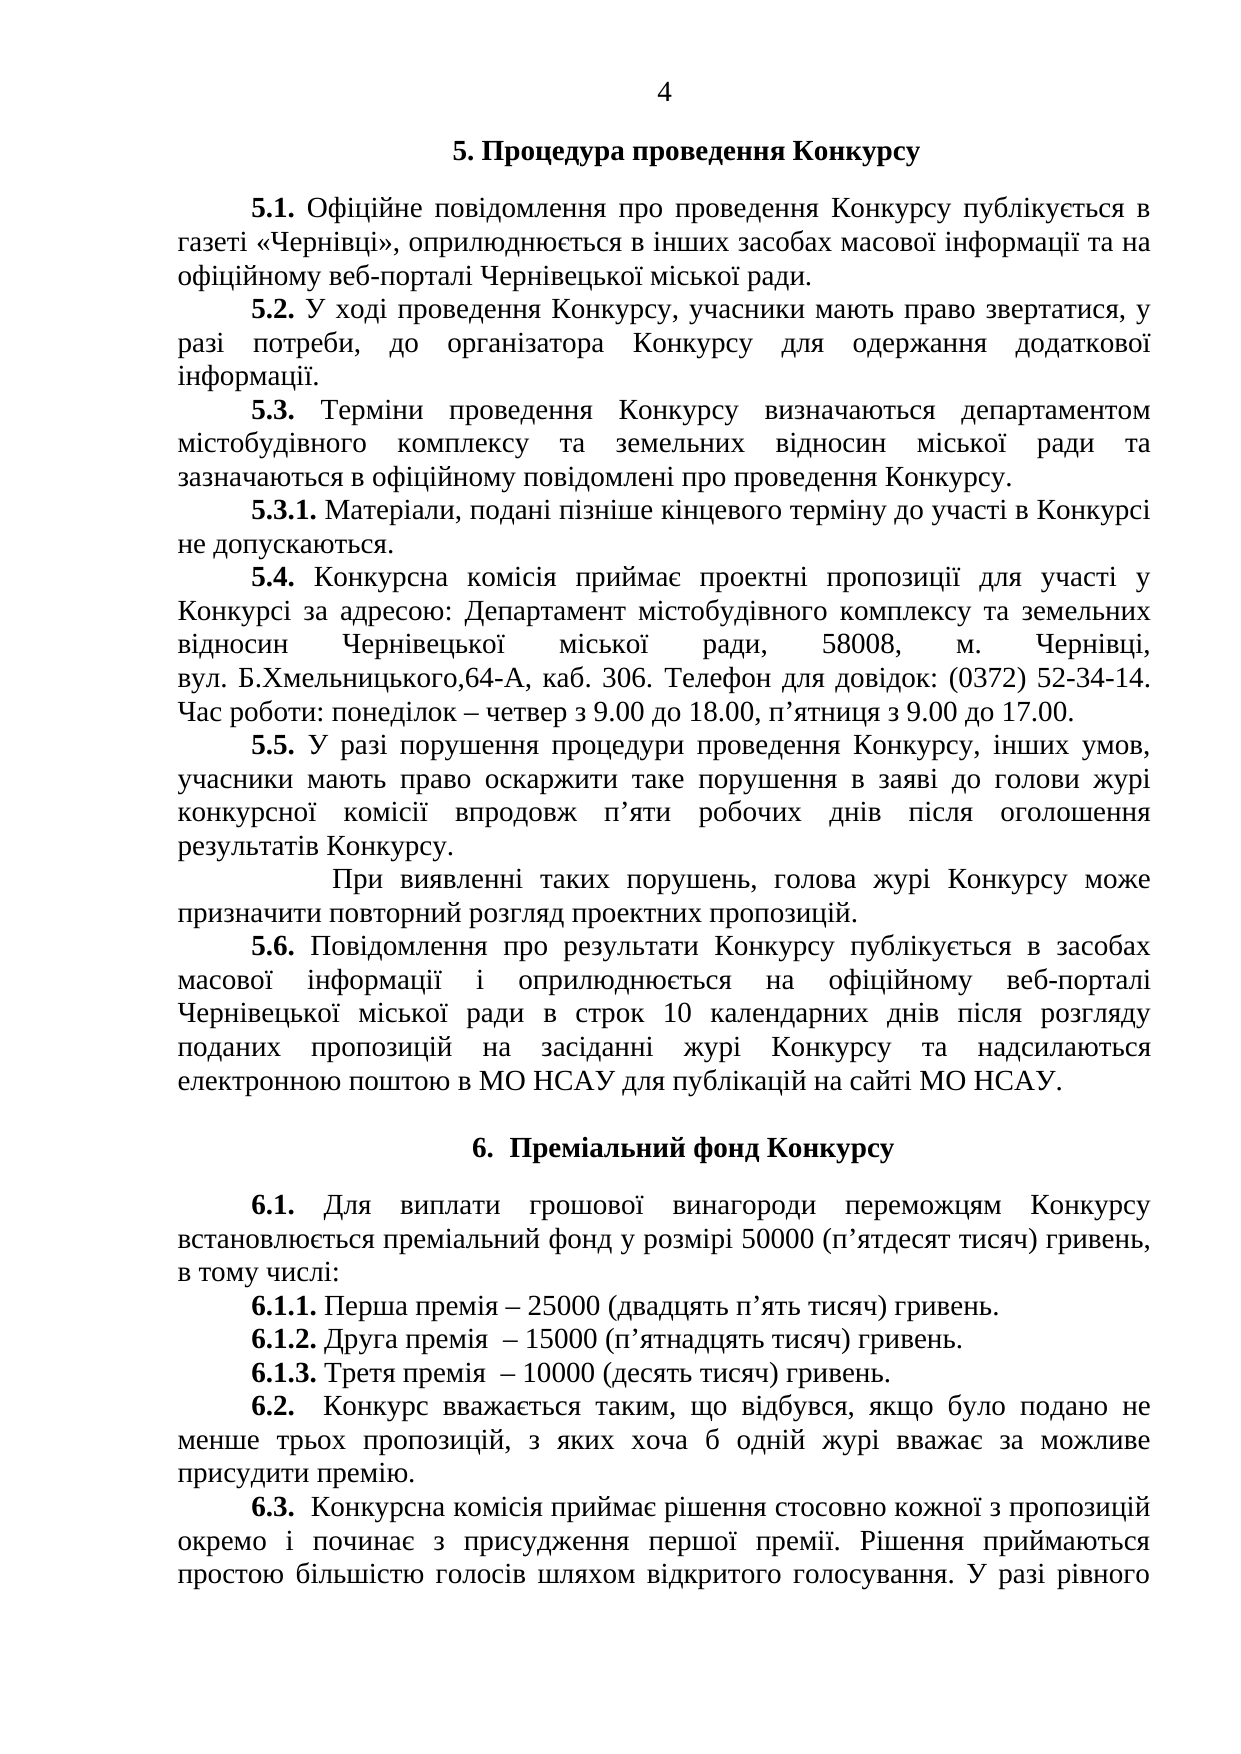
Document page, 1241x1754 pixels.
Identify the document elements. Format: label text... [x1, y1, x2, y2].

text 5.5. У разі порушення процедури проведення Конкурсу, інших умов, учасники мають право оскаржити таке порушення в заяві до голови журі конкурсної комісії впродовж п’яти робочих днів після оголошення результатів Конкурсу. [177, 727, 1152, 861]
text 6.1. Для виплати грошової винагороди переможцям Конкурсу встановлюється преміальний фонд у розмірі 50000 (п’ятдесят тисяч) гривень, в тому числі: [177, 1187, 1152, 1288]
list Преміальний фонд Конкурсу [215, 1130, 1152, 1163]
text 6.1.3. Третя премія – 10000 (десять тисяч) гривень. [177, 1355, 1152, 1388]
text 5. Процедура проведення Конкурсу [177, 133, 1152, 166]
text 5.4. Конкурсна комісія приймає проектні пропозиції для участі у Конкурсі за адресою: Департамент містобудівного комплексу та земельних відносин Чернівецької міської ради, . Чернівці, вул. Б.Хмельницького,64-А, каб. 306. Телефон для довідок: (0372) 52-34-14. Час роботи: понеділок – четвер з 9.00 до 18.00, п’ятниця з 9.00 до 17.00. [177, 559, 1152, 727]
text 5.3.1. Матеріали, подані пізніше кінцевого терміну до участі в Конкурсі не допускаються. [177, 492, 1152, 559]
text 6.2. Конкурс вважається таким, що відбувся, якщо було подано не менше трьох пропозицій, з яких хоча б одній журі вважає за можливе присудити премію. [177, 1388, 1152, 1489]
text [177, 1489, 1152, 1590]
text 6.1.1. Перша премія – 25000 (двадцять п’ять тисяч) гривень. [177, 1288, 1152, 1321]
text 6.1.2. Друга премія – 15000 (п’ятнадцять тисяч) гривень. [177, 1321, 1152, 1355]
text 5.6. Повідомлення про результати Конкурсу публікується в засобах масової інформації і оприлюднюється на офіційному веб-порталі Чернівецької міської ради в строк 10 календарних днів після розгляду поданих пропозицій на засіданні журі Конкурсу та надсилаються електронною поштою в МО НСАУ для публікацій на сайті МО НСАУ. [177, 928, 1152, 1096]
text При виявленні таких порушень, голова журі Конкурсу може призначити повторний розгляд проектних пропозицій. [177, 861, 1152, 928]
text 5.1. Офіційне повідомлення про проведення Конкурсу публікується в газеті «Чернівці», оприлюднюється в інших засобах масової інформації та на офіційному веб-порталі Чернівецької міської ради. [177, 191, 1152, 291]
text 5.3. Терміни проведення Конкурсу визначаються департаментом містобудівного комплексу та земельних відносин міської ради та зазначаються в офіційному повідомлені про проведення Конкурсу. [177, 392, 1152, 492]
text 5.2. У ході проведення Конкурсу, учасники мають право звертатися, у разі потреби, до організатора Конкурсу для одержання додаткової інформації. [177, 291, 1152, 392]
